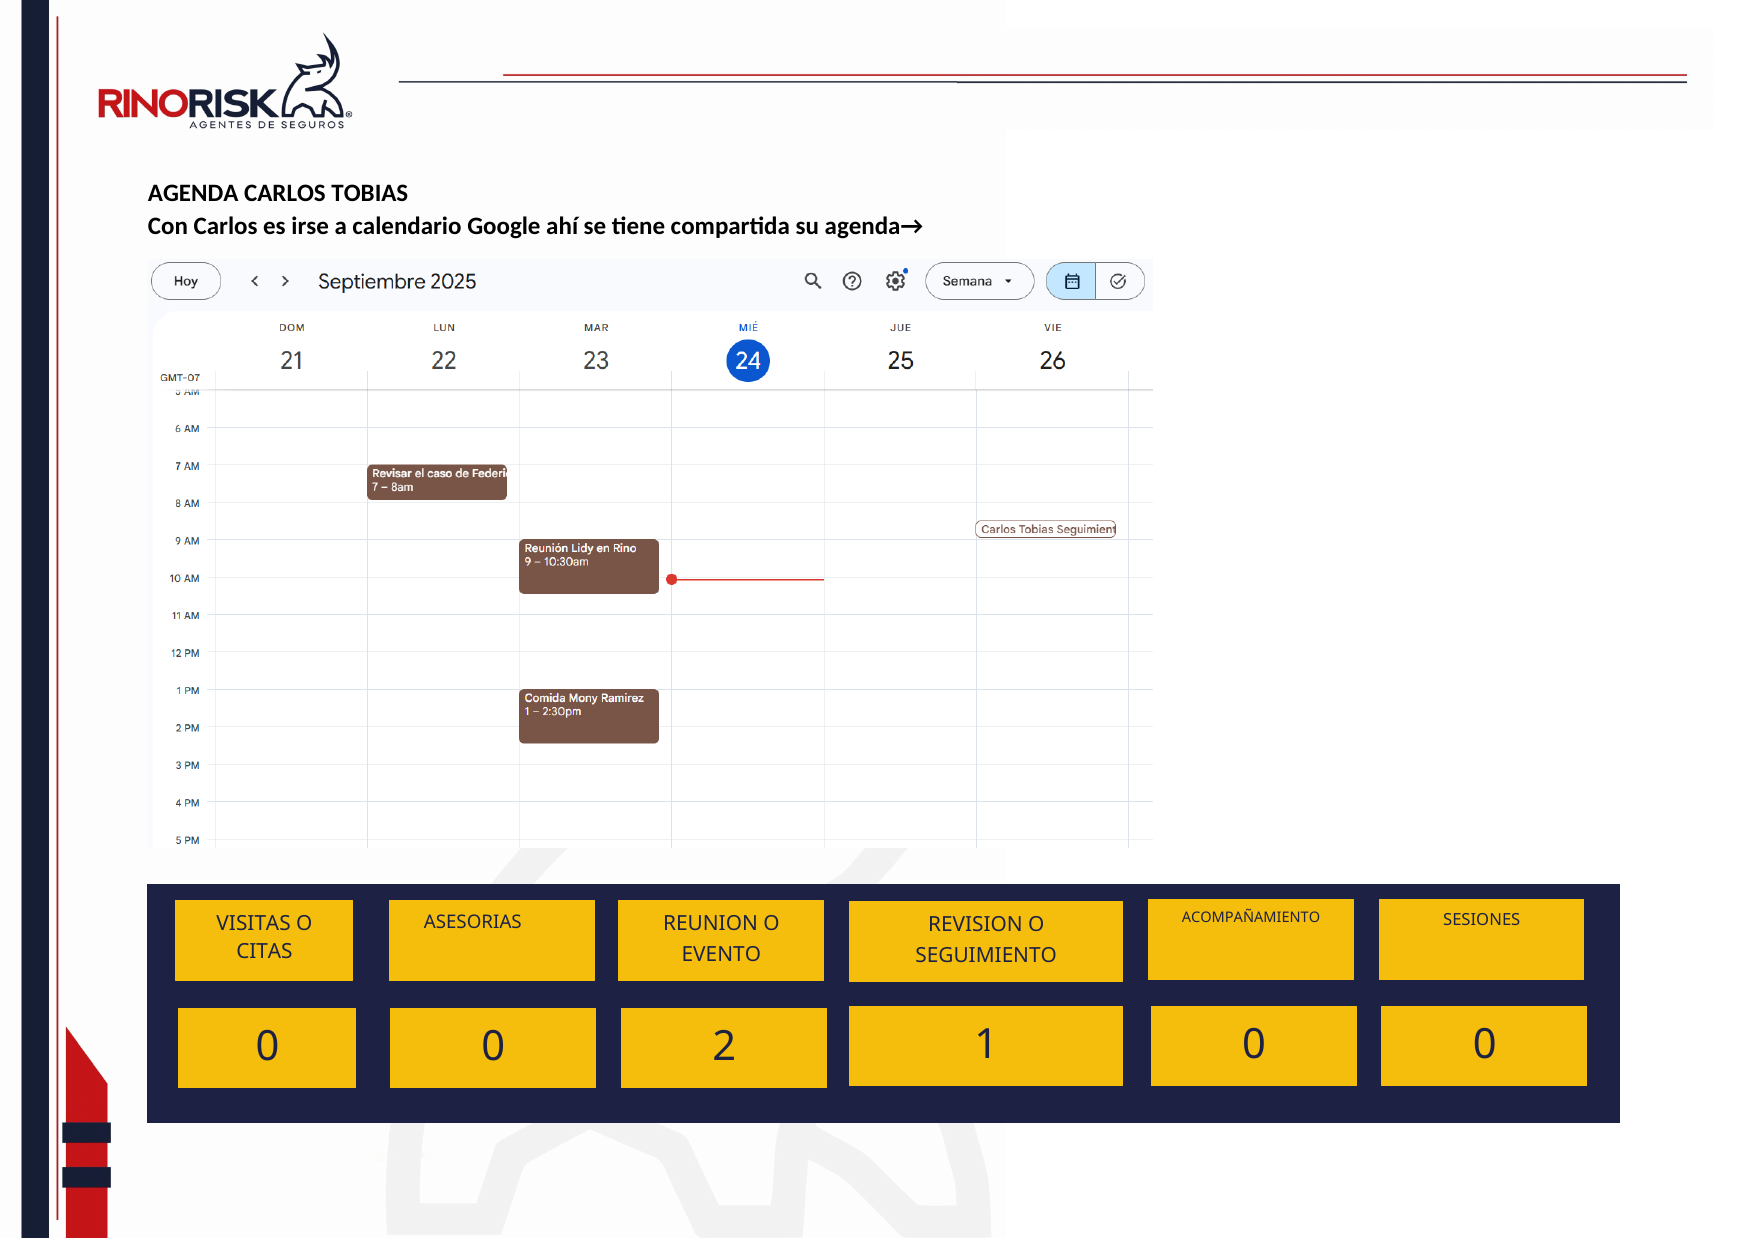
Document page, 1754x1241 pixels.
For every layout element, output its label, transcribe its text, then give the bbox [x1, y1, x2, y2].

picture [0, 0, 1714, 1238]
text AGENDA CARLOS TOBIAS Con Carlos es irse a calendario Google ahí se tiene compartida su agenda→ [148, 177, 1668, 241]
